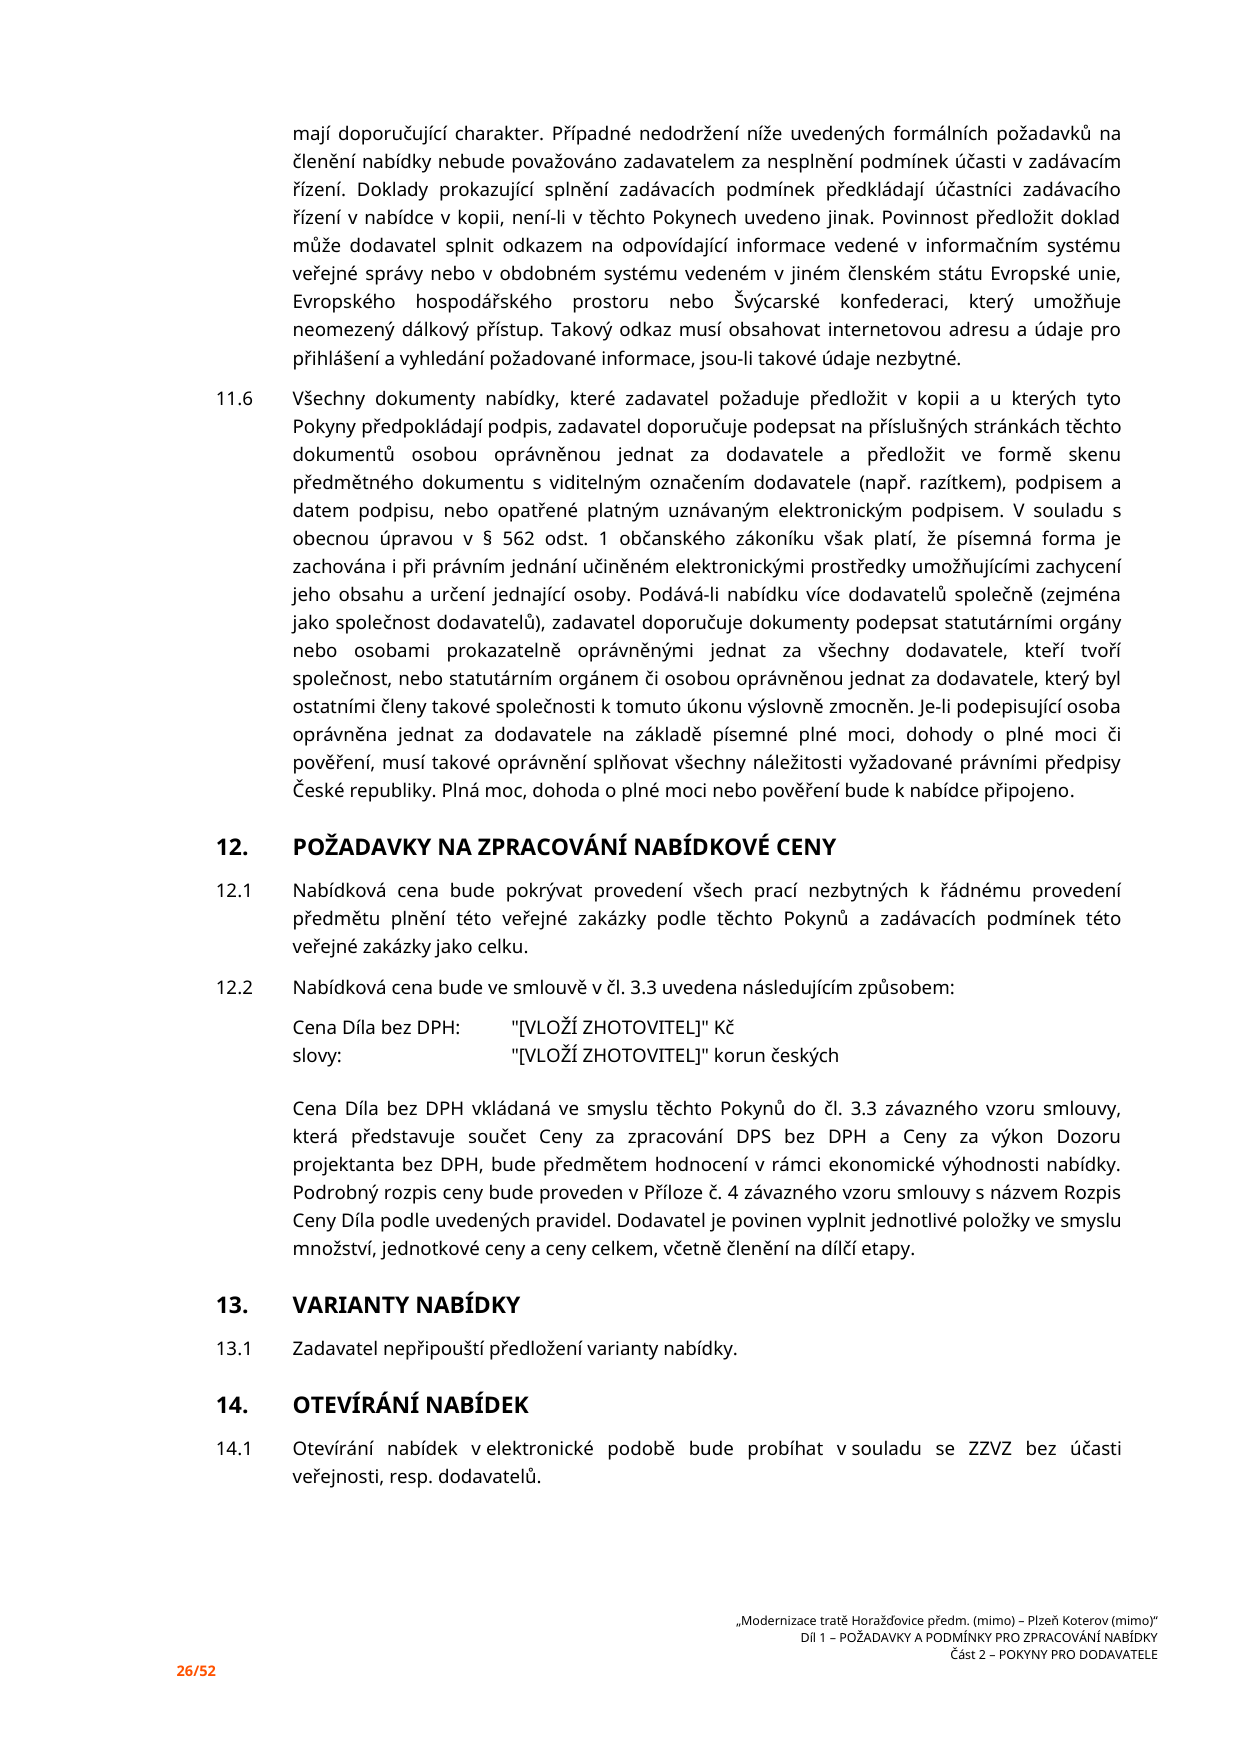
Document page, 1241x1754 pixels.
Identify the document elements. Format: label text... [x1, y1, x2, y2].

text Otevírání nabídek v elektronické podobě bude probíhat v souladu se ZZVZ bez účasti veřejnosti, resp. dodavatelů. [216, 1436, 1122, 1489]
text VARIANTY NABÍDKY [216, 1289, 1122, 1320]
text Všechny dokumenty nabídky, které zadavatel požaduje předložit v kopii a u kterých tyto Pokyny předpokládají podpis, zadavatel doporučuje podepsat na příslušných stránkách těchto dokumentů osobou oprávněnou jednat za dodavatele a předložit ve formě skenu předmětného dokumentu s viditelným označením dodavatele (např. razítkem), podpisem a datem podpisu, nebo opatřené platným uznávaným elektronickým podpisem. V souladu s obecnou úpravou v § 562 odst. 1 občanského zákoníku však platí, že písemná forma je zachována i při právním jednání učiněném elektronickými prostředky umožňujícími zachycení jeho obsahu a určení jednající osoby. Podává-li nabídku více dodavatelů společně (zejména jako společnost dodavatelů), zadavatel doporučuje dokumenty podepsat statutárními orgány nebo osobami prokazatelně oprávněnými jednat za všechny dodavatele, kteří tvoří společnost, nebo statutárním orgánem či osobou oprávněnou jednat za dodavatele, který byl ostatními členy takové společnosti k tomuto úkonu výslovně zmocněn. Je-li podepisující osoba oprávněna jednat za dodavatele na základě písemné plné moci, dohody o plné moci či pověření, musí takové oprávnění splňovat všechny náležitosti vyžadované právními předpisy České republiky. Plná moc, dohoda o plné moci nebo pověření bude k nabídce připojeno. [216, 385, 1122, 803]
text Zadavatel nepřipouští předložení varianty nabídky. [216, 1336, 1122, 1361]
list Cena Díla bez DPH: "[VLOŽÍ ZHOTOVITEL]" Kč [292, 1014, 1122, 1040]
list slovy: "[VLOŽÍ ZHOTOVITEL]" korun českých [292, 1043, 1122, 1068]
text OTEVÍRÁNÍ NABÍDEK [216, 1389, 1122, 1420]
text Nabídková cena bude pokrývat provedení všech prací nezbytných k řádnému provedení předmětu plnění této veřejné zakázky podle těchto Pokynů a zadávacích podmínek této veřejné zakázky jako celku. [216, 877, 1122, 959]
text Nabídková cena bude ve smlouvě v čl. 3.3 uvedena následujícím způsobem: [216, 974, 1122, 999]
list Cena Díla bez DPH vkládaná ve smyslu těchto Pokynů do čl. 3.3 závazného vzoru smlouvy, která představuje součet Ceny za zpracování DPS bez DPH a Ceny za výkon Dozoru projektanta bez DPH, bude předmětem hodnocení v rámci ekonomické výhodnosti nabídky. Podrobný rozpis ceny bude proveden v Příloze č. 4 závazného vzoru smlouvy s názvem Rozpis Ceny Díla podle uvedených pravidel. Dodavatel je povinen vyplnit jednotlivé položky ve smyslu množství, jednotkové ceny a ceny celkem, včetně členění na dílčí etapy. [292, 1096, 1122, 1261]
text POŽADAVKY NA ZPRACOVÁNÍ NABÍDKOVÉ CENY [216, 831, 1122, 862]
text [216, 121, 1122, 370]
